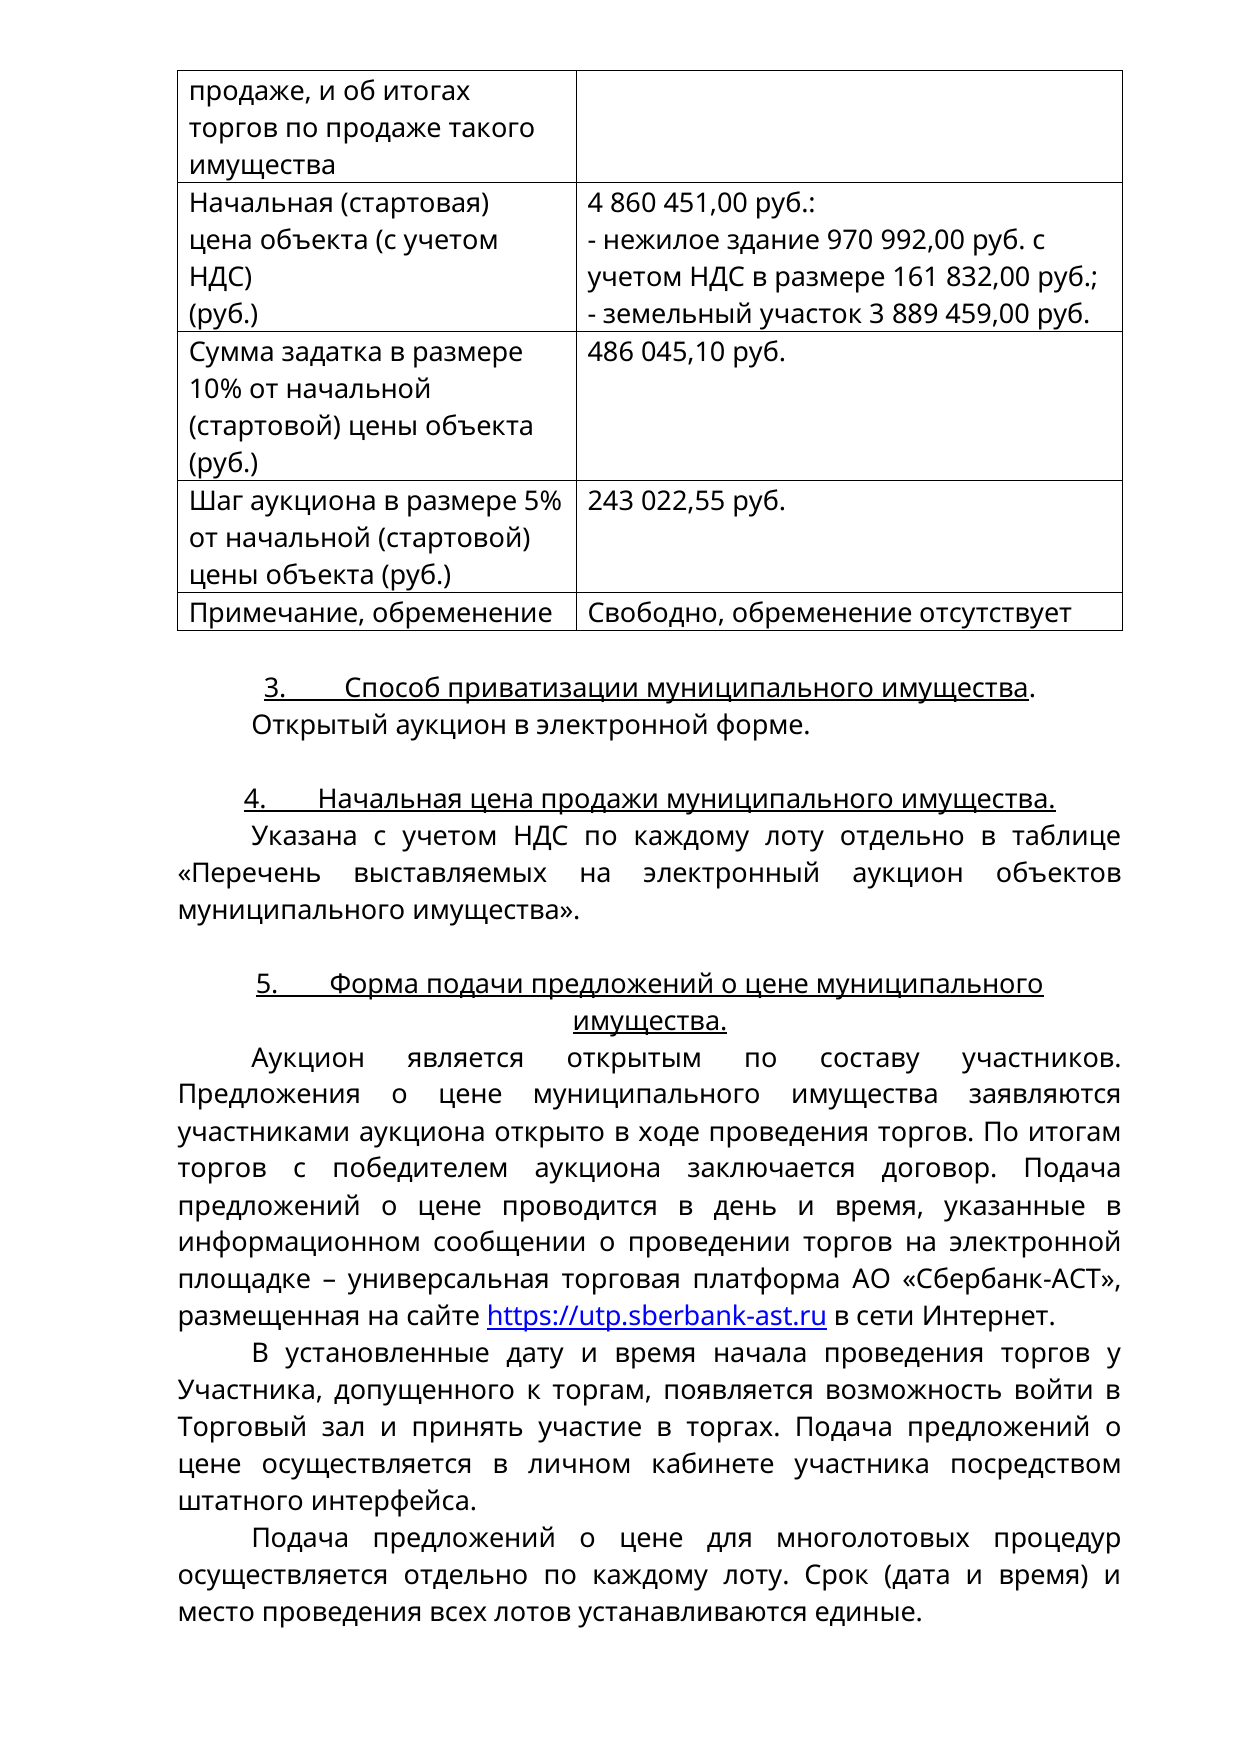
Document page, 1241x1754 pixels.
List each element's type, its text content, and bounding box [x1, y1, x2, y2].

table_cell 243 022,55 руб. [577, 481, 1122, 592]
table_cell Примечание, обременение [178, 593, 576, 630]
table_cell 486 045,10 руб. [577, 332, 1122, 480]
table_cell Свободно, обременение отсутствует [577, 593, 1122, 630]
list Начальная цена продажи муниципального имущества. [177, 779, 1122, 816]
table_cell 4 860 451,00 руб.: - нежилое здание 970 992,00 руб. с учетом НДС в размере 161 832,00 руб.; - земельный участок 3 889 459,00 руб. [577, 183, 1122, 331]
list Способ приватизации муниципального имущества. [177, 668, 1122, 705]
table_cell Сумма задатка в размере 10% от начальной (стартовой) цены объекта (руб.) [178, 332, 576, 480]
text Подача предложений о цене для многолотовых процедур осуществляется отдельно по каждому лоту. Срок (дата и время) и место проведения всех лотов устанавливаются единые. [177, 1519, 1122, 1630]
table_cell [178, 71, 576, 182]
text Аукцион является открытым по составу участников. Предложения о цене муниципального имущества заявляются участниками аукциона открыто в ходе проведения торгов. По итогам торгов с победителем аукциона заключается договор. Подача предложений о цене проводится в день и время, указанные в информационном сообщении о проведении торгов на электронной площадке – универсальная торговая платформа АО «Сбербанк-АСТ», размещенная на сайте https://utp.sberbank-ast.ru в сети Интернет. [177, 1038, 1122, 1334]
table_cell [577, 71, 1122, 182]
text Открытый аукцион в электронной форме. [177, 705, 1122, 742]
text В установленные дату и время начала проведения торгов у Участника, допущенного к торгам, появляется возможность войти в Торговый зал и принять участие в торгах. Подача предложений о цене осуществляется в личном кабинете участника посредством штатного интерфейса. [177, 1334, 1122, 1519]
table_cell Шаг аукциона в размере 5% от начальной (стартовой) цены объекта (руб.) [178, 481, 576, 592]
list Форма подачи предложений о цене муниципального имущества. [177, 964, 1122, 1038]
text Указана с учетом НДС по каждому лоту отдельно в таблице «Перечень выставляемых на электронный аукцион объектов муниципального имущества». [177, 816, 1122, 927]
table_cell Начальная (стартовая) цена объекта (с учетом НДС) (руб.) [178, 183, 576, 331]
